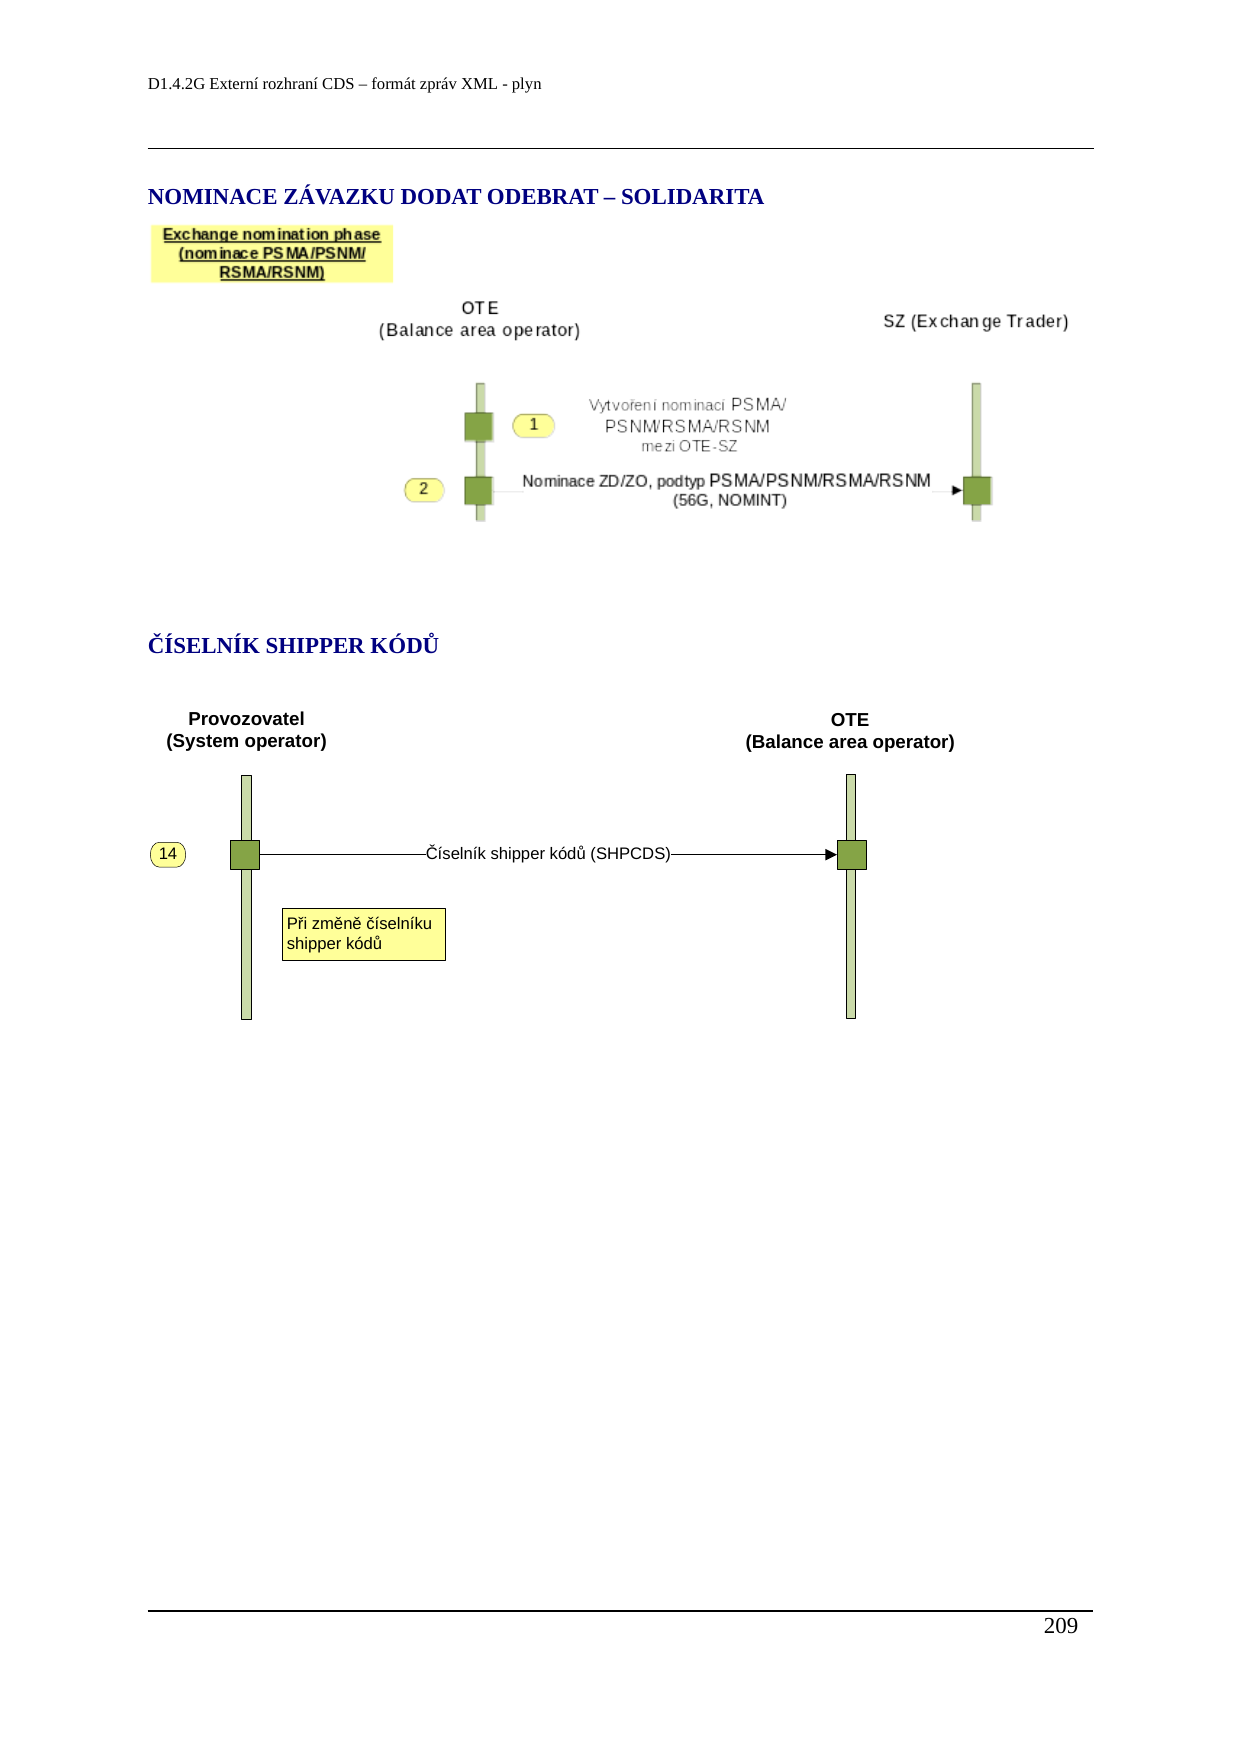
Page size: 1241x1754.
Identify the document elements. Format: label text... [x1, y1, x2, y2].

text Nominace ZÁVAZKU DODAT ODEBRAT – SOLIDARITA [148, 183, 1092, 209]
subtitle Číselník shipper kódů [148, 632, 1092, 658]
